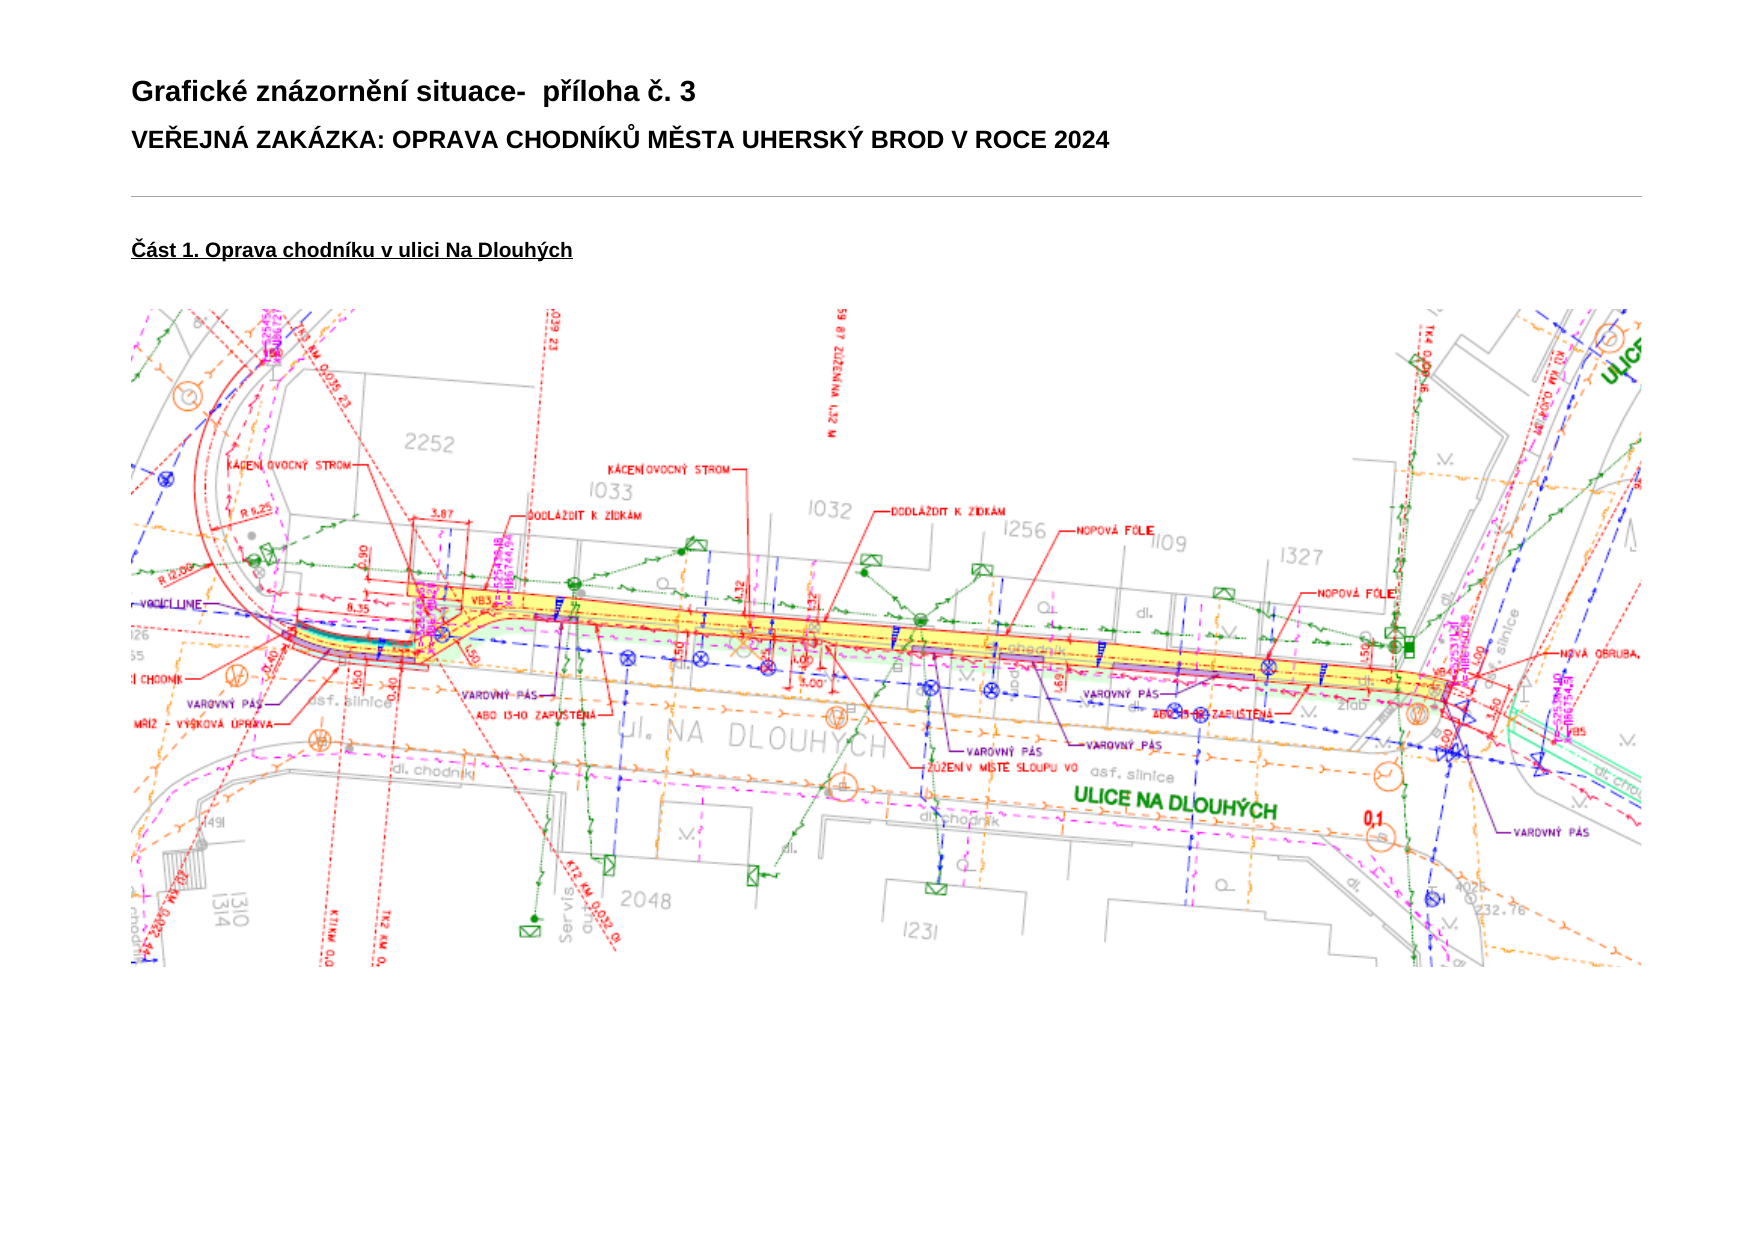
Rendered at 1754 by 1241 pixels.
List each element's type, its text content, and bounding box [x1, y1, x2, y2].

text Část 1. Oprava chodníku v ulici Na Dlouhých [131, 237, 1642, 261]
